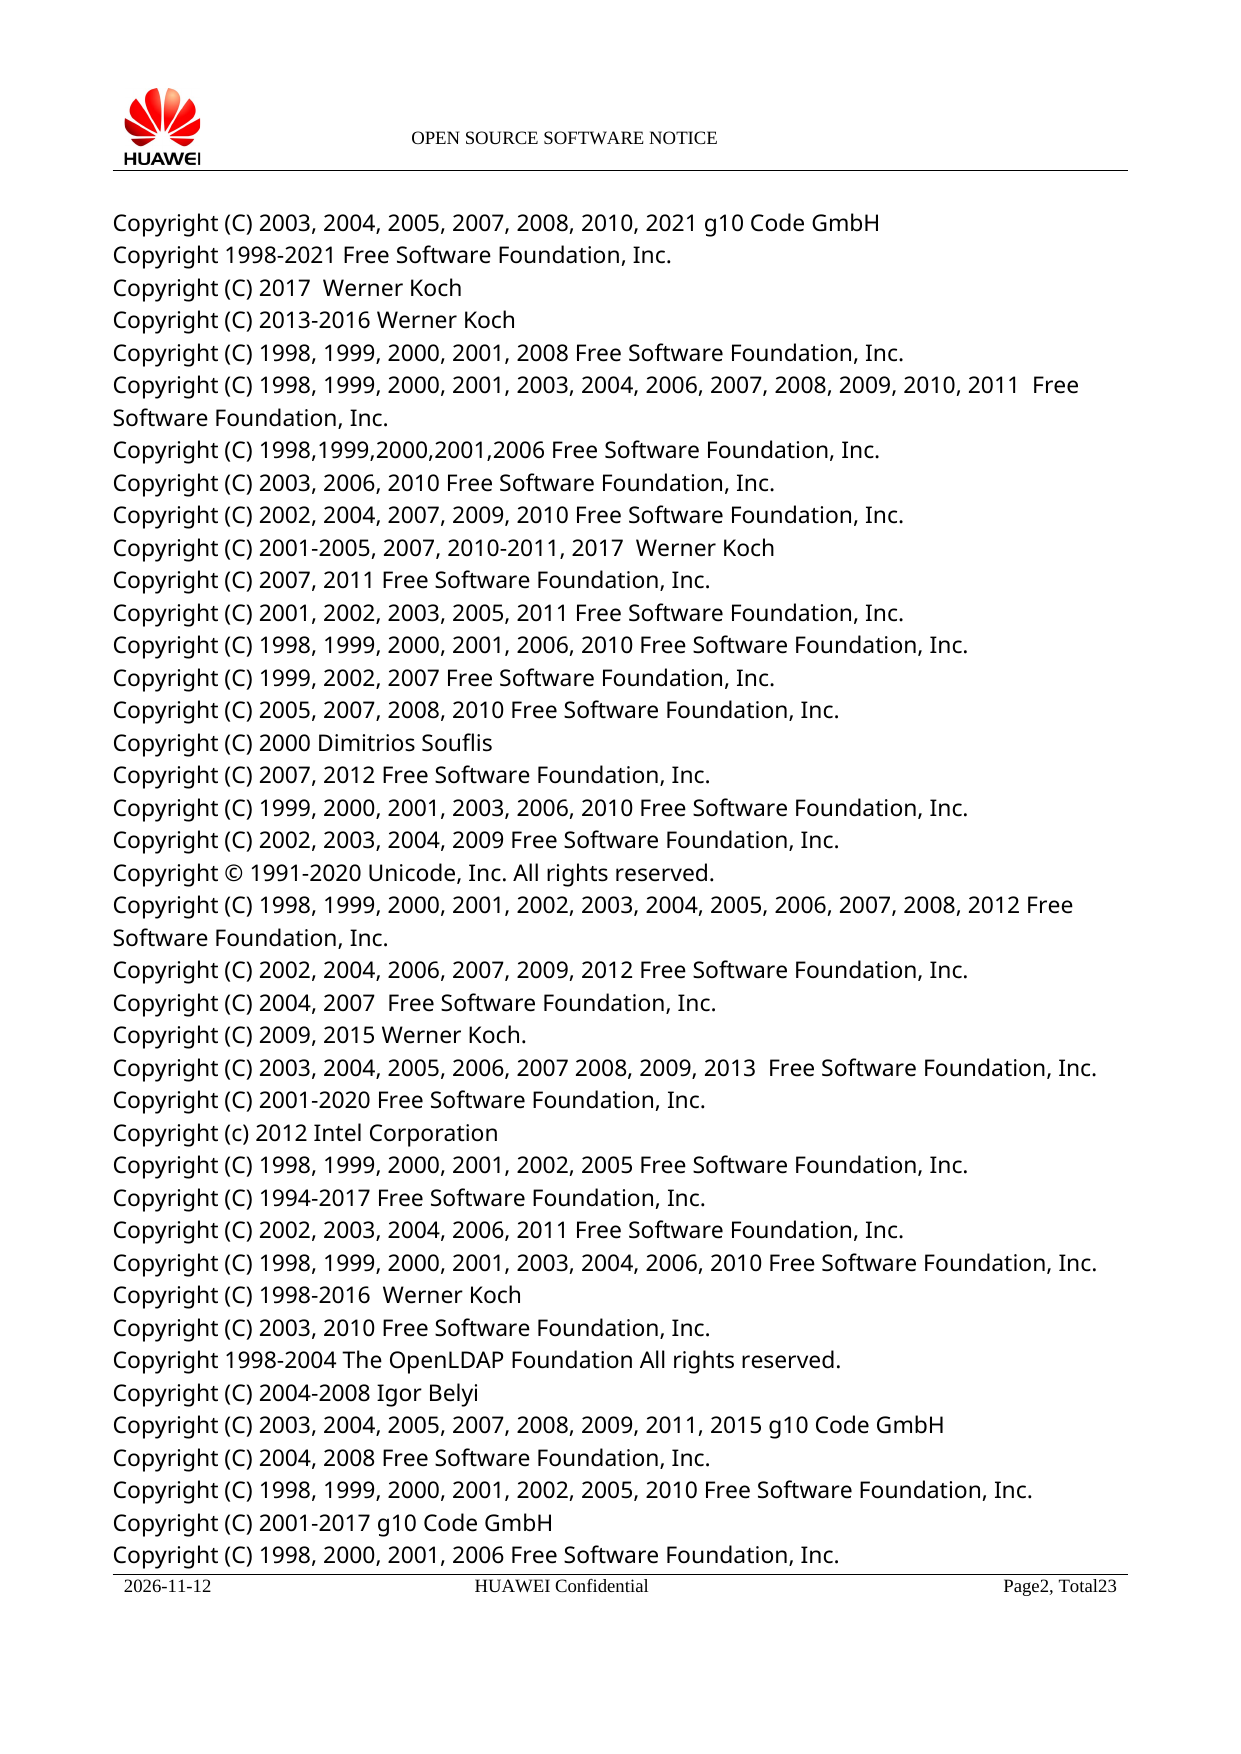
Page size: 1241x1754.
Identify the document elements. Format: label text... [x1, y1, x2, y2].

picture [124, 88, 201, 165]
